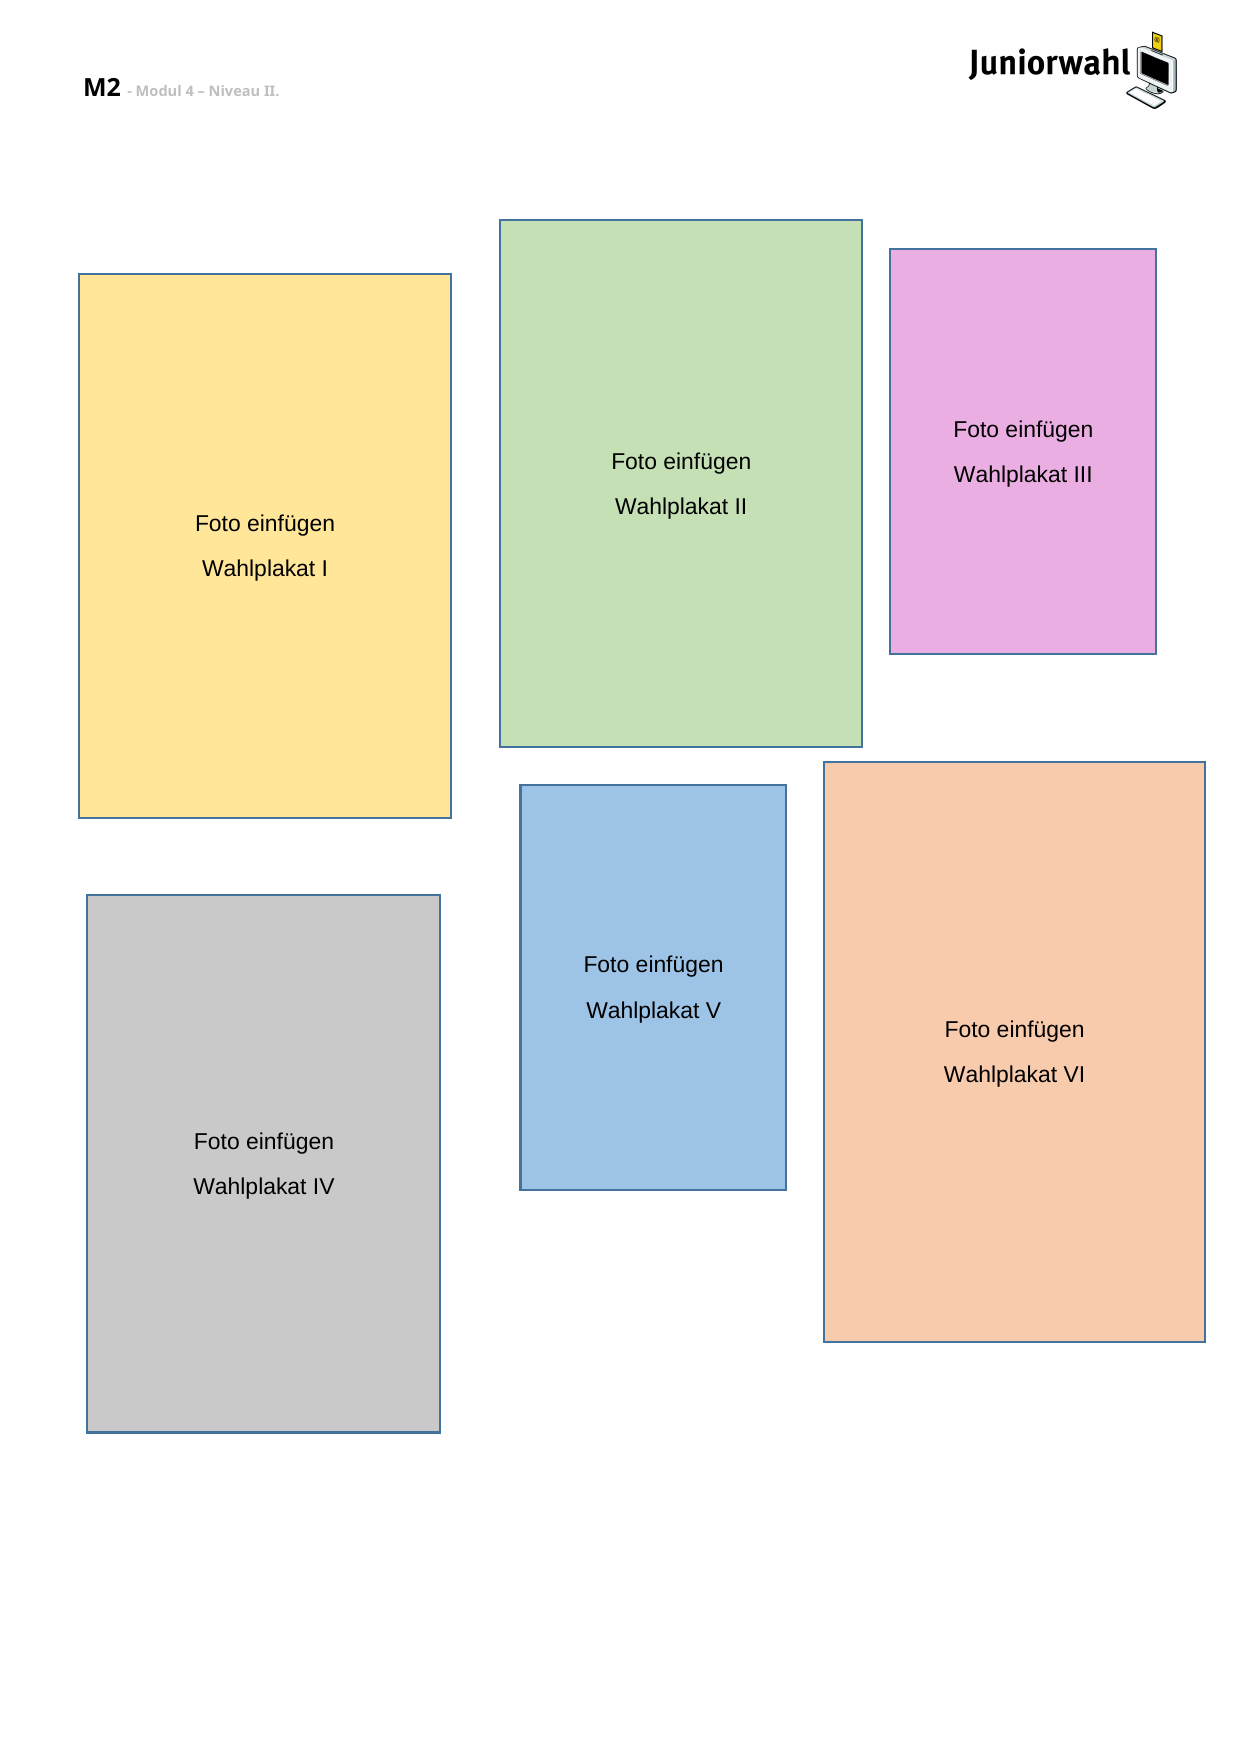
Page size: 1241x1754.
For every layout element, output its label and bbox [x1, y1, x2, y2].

picture [956, 30, 1182, 112]
